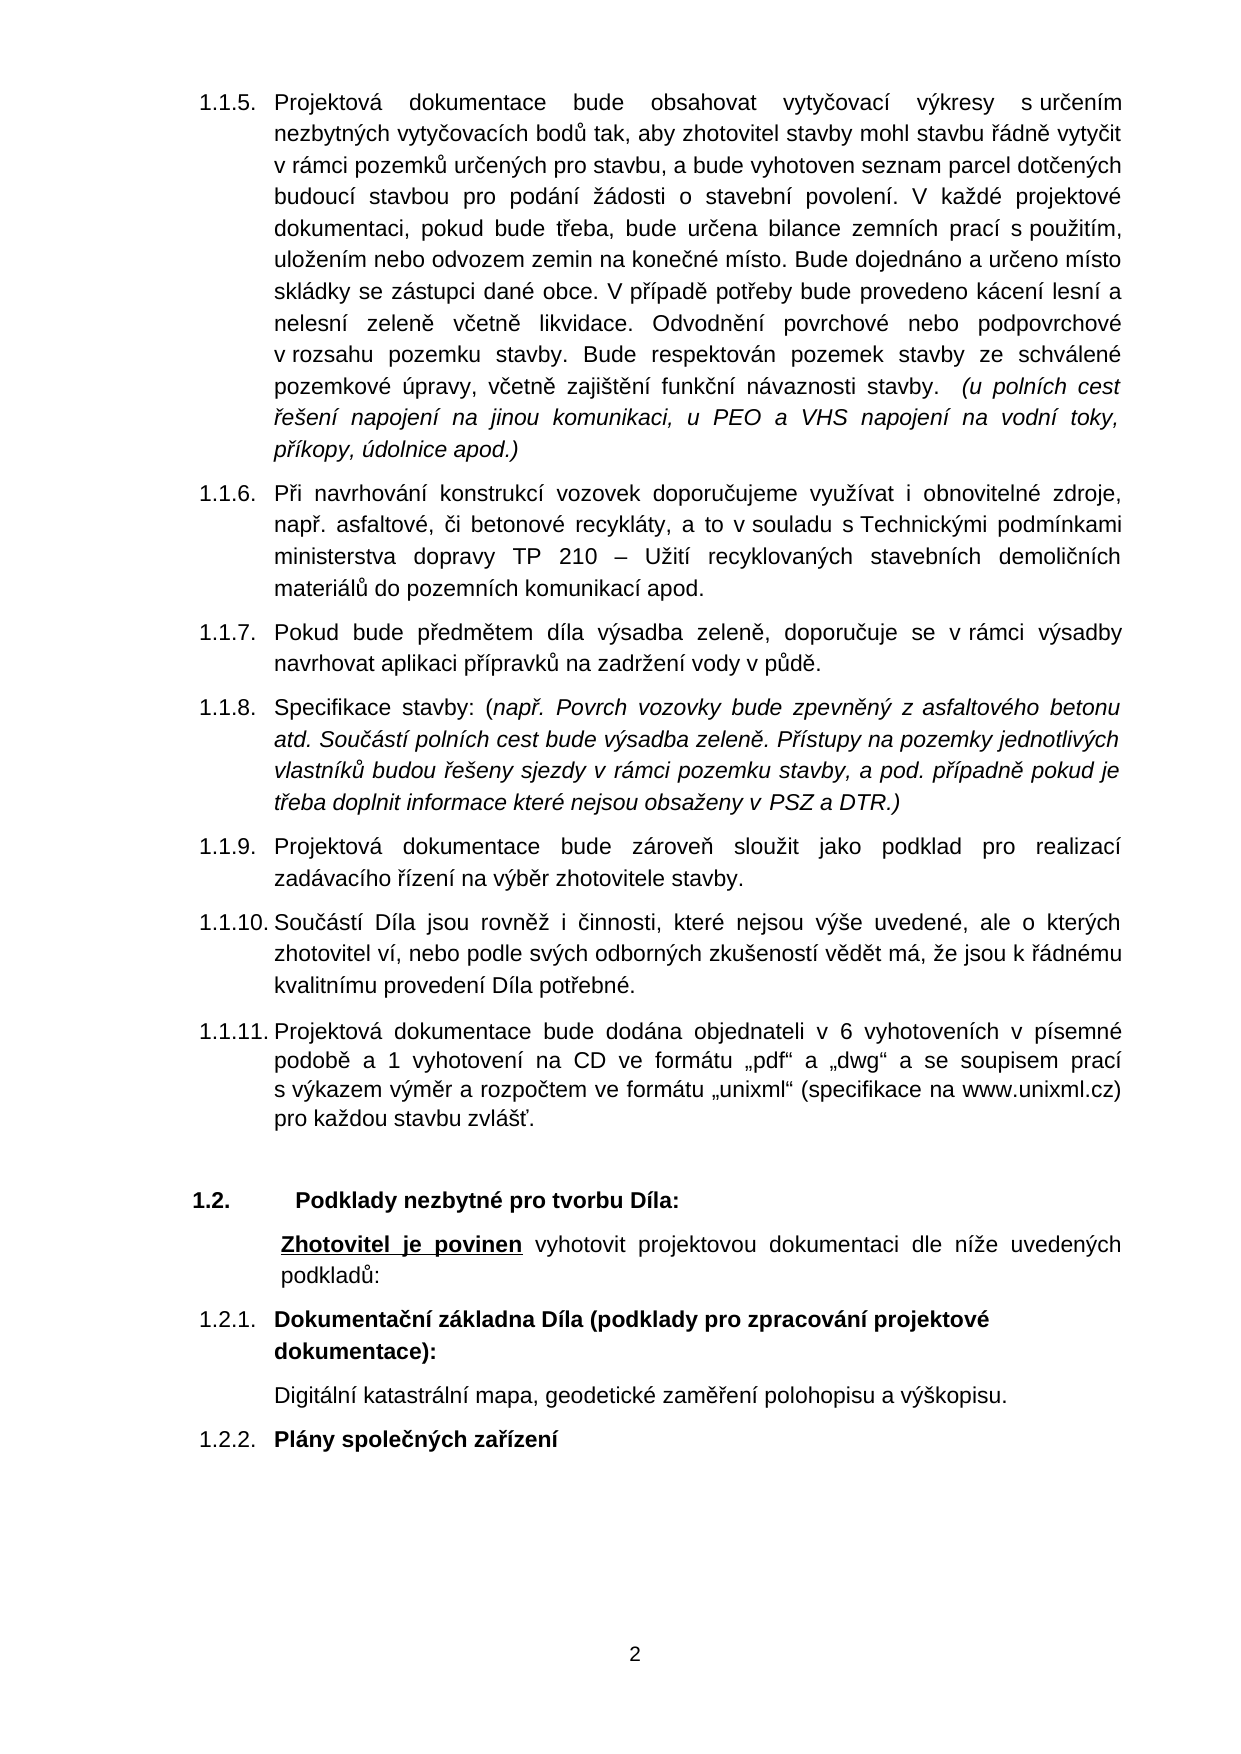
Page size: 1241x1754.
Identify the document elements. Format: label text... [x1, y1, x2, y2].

list Dokumentační základna Díla (podklady pro zpracování projektové dokumentace): [199, 1306, 1122, 1364]
list Součástí Díla jsou rovněž i činnosti, které nejsou výše uvedené, ale o kterých zhotovitel ví, nebo podle svých odborných zkušeností vědět má, že jsou k řádnému kvalitnímu provedení Díla potřebné. [199, 909, 1122, 998]
list Projektová dokumentace bude obsahovat vytyčovací výkresy s určením nezbytných vytyčovacích bodů tak, aby zhotovitel stavby mohl stavbu řádně vytyčit v rámci pozemků určených pro stavbu, a bude vyhotoven seznam parcel dotčených budoucí stavbou pro podání žádosti o stavební povolení. V každé projektové dokumentaci, pokud bude třeba, bude určena bilance zemních prací s použitím, uložením nebo odvozem zemin na konečné místo. Bude dojednáno a určeno místo skládky se zástupci dané obce. V případě potřeby bude provedeno kácení lesní a nelesní zeleně včetně likvidace. Odvodnění povrchové nebo podpovrchové v rozsahu pozemku stavby. Bude respektován pozemek stavby ze schválené pozemkové úpravy, včetně zajištění funkční návaznosti stavby. (u polních cest řešení napojení na jinou komunikaci, u PEO a VHS napojení na vodní toky, příkopy, údolnice apod.) [199, 89, 1122, 462]
list Projektová dokumentace bude dodána objednateli v 6 vyhotoveních v písemné podobě a 1 vyhotovení na CD ve formátu „pdf“ a „dwg“ a se soupisem prací s výkazem výměr a rozpočtem ve formátu „unixml“ (specifikace na www.unixml.cz) pro každou stavbu zvlášť. [199, 1016, 1122, 1132]
list Při navrhování konstrukcí vozovek doporučujeme využívat i obnovitelné zdroje, např. asfaltové, či betonové recykláty, a to v souladu s Technickými podmínkami ministerstva dopravy TP 210 – Užití recyklovaných stavebních demoličních materiálů do pozemních komunikací apod. [199, 480, 1122, 601]
list Digitální katastrální mapa, geodetické zaměření polohopisu a výškopisu. [274, 1382, 1122, 1408]
list Pokud bude předmětem díla výsadba zeleně, doporučuje se v rámci výsadby navrhovat aplikaci přípravků na zadržení vody v půdě. [199, 619, 1122, 677]
list Projektová dokumentace bude zároveň sloužit jako podklad pro realizací zadávacího řízení na výběr zhotovitele stavby. [199, 833, 1122, 891]
list Zhotovitel je povinen vyhotovit projektovou dokumentaci dle níže uvedených podkladů: [281, 1231, 1122, 1289]
list Specifikace stavby: (např. Povrch vozovky bude zpevněný z asfaltového betonu atd. Součástí polních cest bude výsadba zeleně. Přístupy na pozemky jednotlivých vlastníků budou řešeny sjezdy v rámci pozemku stavby, a pod. případně pokud je třeba doplnit informace které nejsou obsaženy v PSZ a DTR.) [199, 694, 1122, 815]
list Podklady nezbytné pro tvorbu Díla: [192, 1187, 1122, 1213]
list Plány společných zařízení [199, 1426, 1122, 1452]
